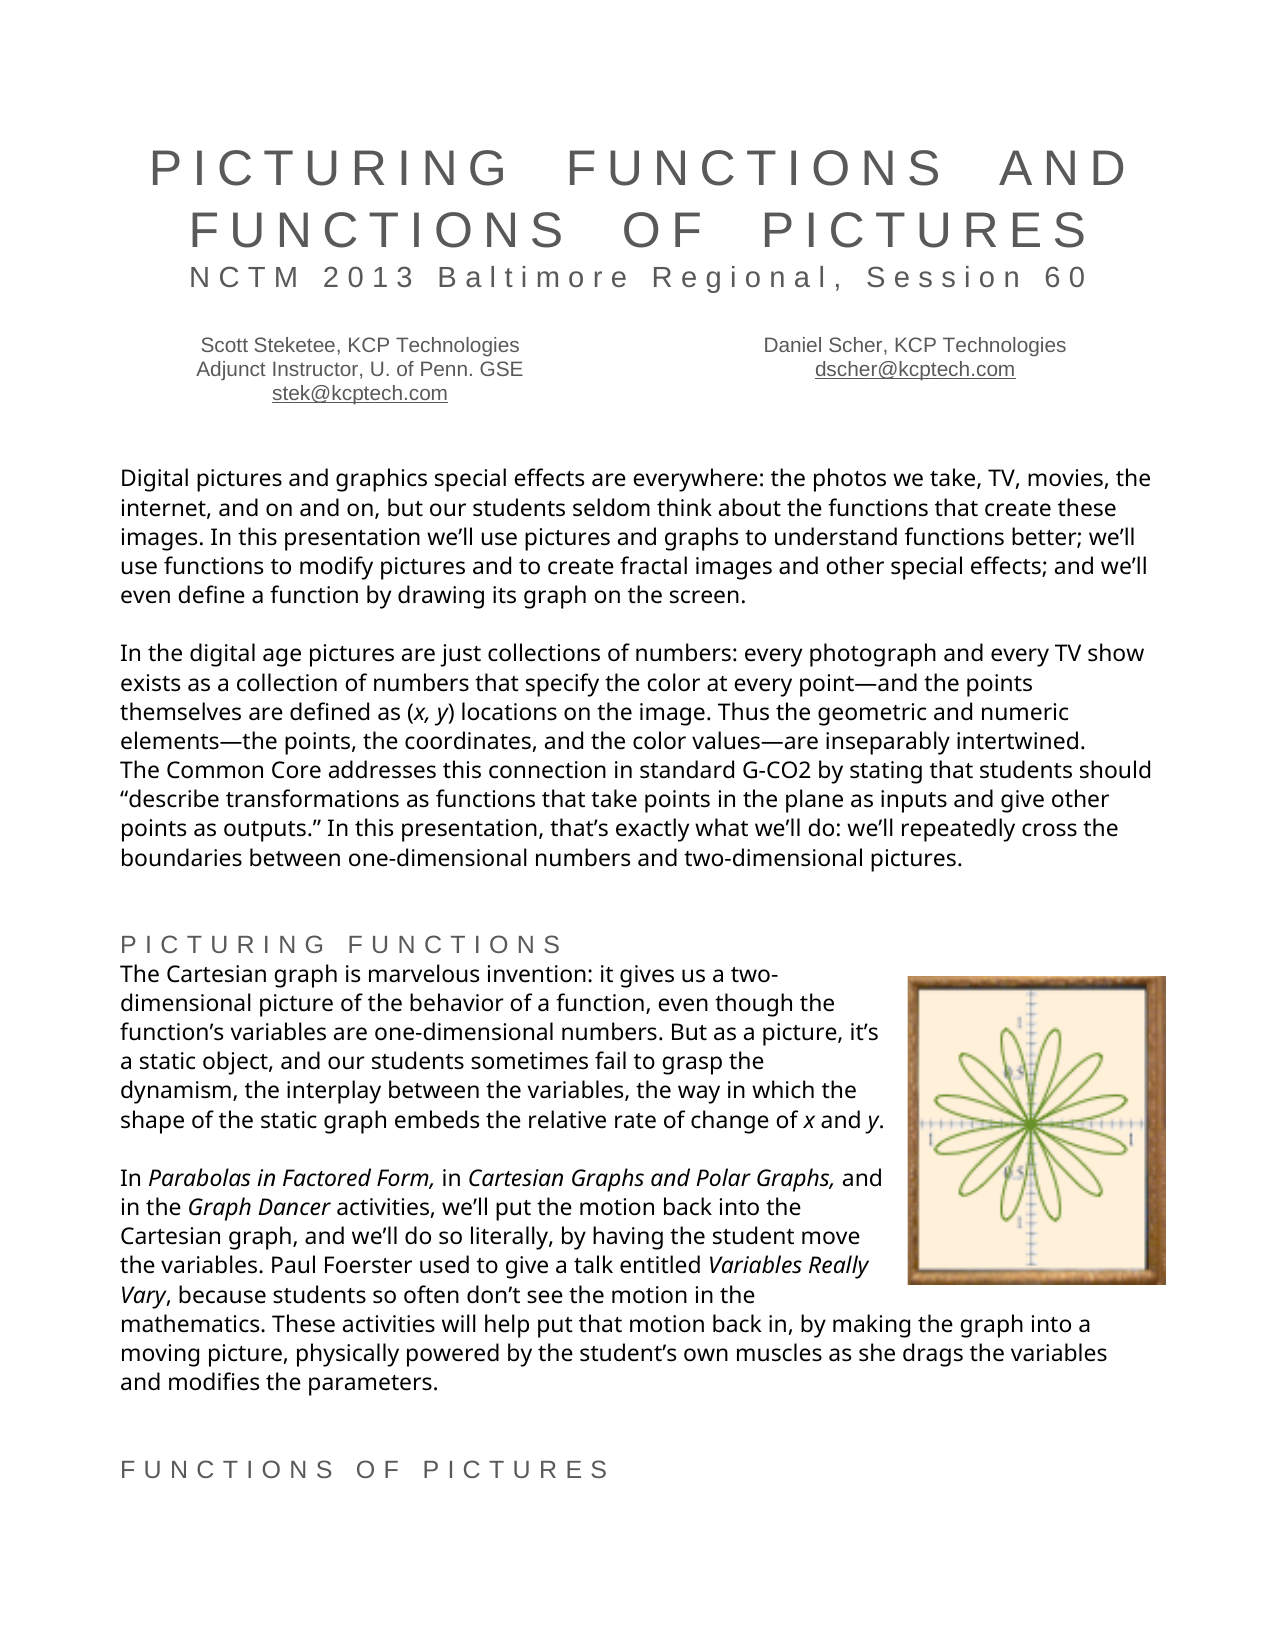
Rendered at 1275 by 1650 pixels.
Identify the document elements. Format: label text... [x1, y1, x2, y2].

text FUNCTIONS OF PICTURES [120, 1455, 1155, 1483]
text PICTURING FUNCTIONS AND FUNCTIONS OF PICTURES [120, 135, 1155, 260]
text Scott Steketee, KCP Technologies [120, 333, 600, 357]
text NCTM 2013 Baltimore Regional, Session 60 [120, 260, 1155, 293]
text In Parabolas in Factored Form, in Cartesian Graphs and Polar Graphs, and in the Graph Dancer activities, we’ll put the motion back into the Cartesian graph, and we’ll do so literally, by having the student move the variables. Paul Foerster used to give a talk entitled Variables Really Vary, because students so often don’t see the motion in the mathematics. These activities will help put that motion back in, by making the graph into a moving picture, physically powered by the student’s own muscles as she drags the variables and modifies the parameters. [120, 1163, 1155, 1396]
text Adjunct Instructor, U. of Penn. GSE [120, 357, 600, 381]
text The Cartesian graph is marvelous invention: it gives us a two-dimensional picture of the behavior of a function, even though the function’s variables are one-dimensional numbers. But as a picture, it’s a static object, and our students sometimes fail to grasp the dynamism, the interplay between the variables, the way in which the shape of the static graph embeds the relative rate of change of x and y. [120, 959, 1155, 1134]
text The Common Core addresses this connection in standard G-CO2 by stating that students should “describe transformations as functions that take points in the plane as inputs and give other points as outputs.” In this presentation, that’s exactly what we’ll do: we’ll repeatedly cross the boundaries between one-dimensional numbers and two-dimensional pictures. [120, 755, 1155, 872]
text Daniel Scher, KCP Technologies dscher@kcptech.com [675, 333, 1155, 381]
text Digital pictures and graphics special effects are everywhere: the photos we take, TV, movies, the internet, and on and on, but our students seldom think about the functions that create these images. In this presentation we’ll use pictures and graphs to understand functions better; we’ll use functions to modify pictures and to create fractal images and other special effects; and we’ll even define a function by drawing its graph on the screen. [120, 463, 1155, 609]
text In the digital age pictures are just collections of numbers: every photograph and every TV show exists as a collection of numbers that specify the color at every point—and the points themselves are defined as (x, y) locations on the image. Thus the geometric and numeric elements—the points, the coordinates, and the color values—are inseparably intertwined. [120, 638, 1155, 755]
text PICTURING FUNCTIONS [120, 930, 1155, 959]
text stek@kcptech.com [120, 381, 600, 405]
picture [907, 976, 1166, 1285]
